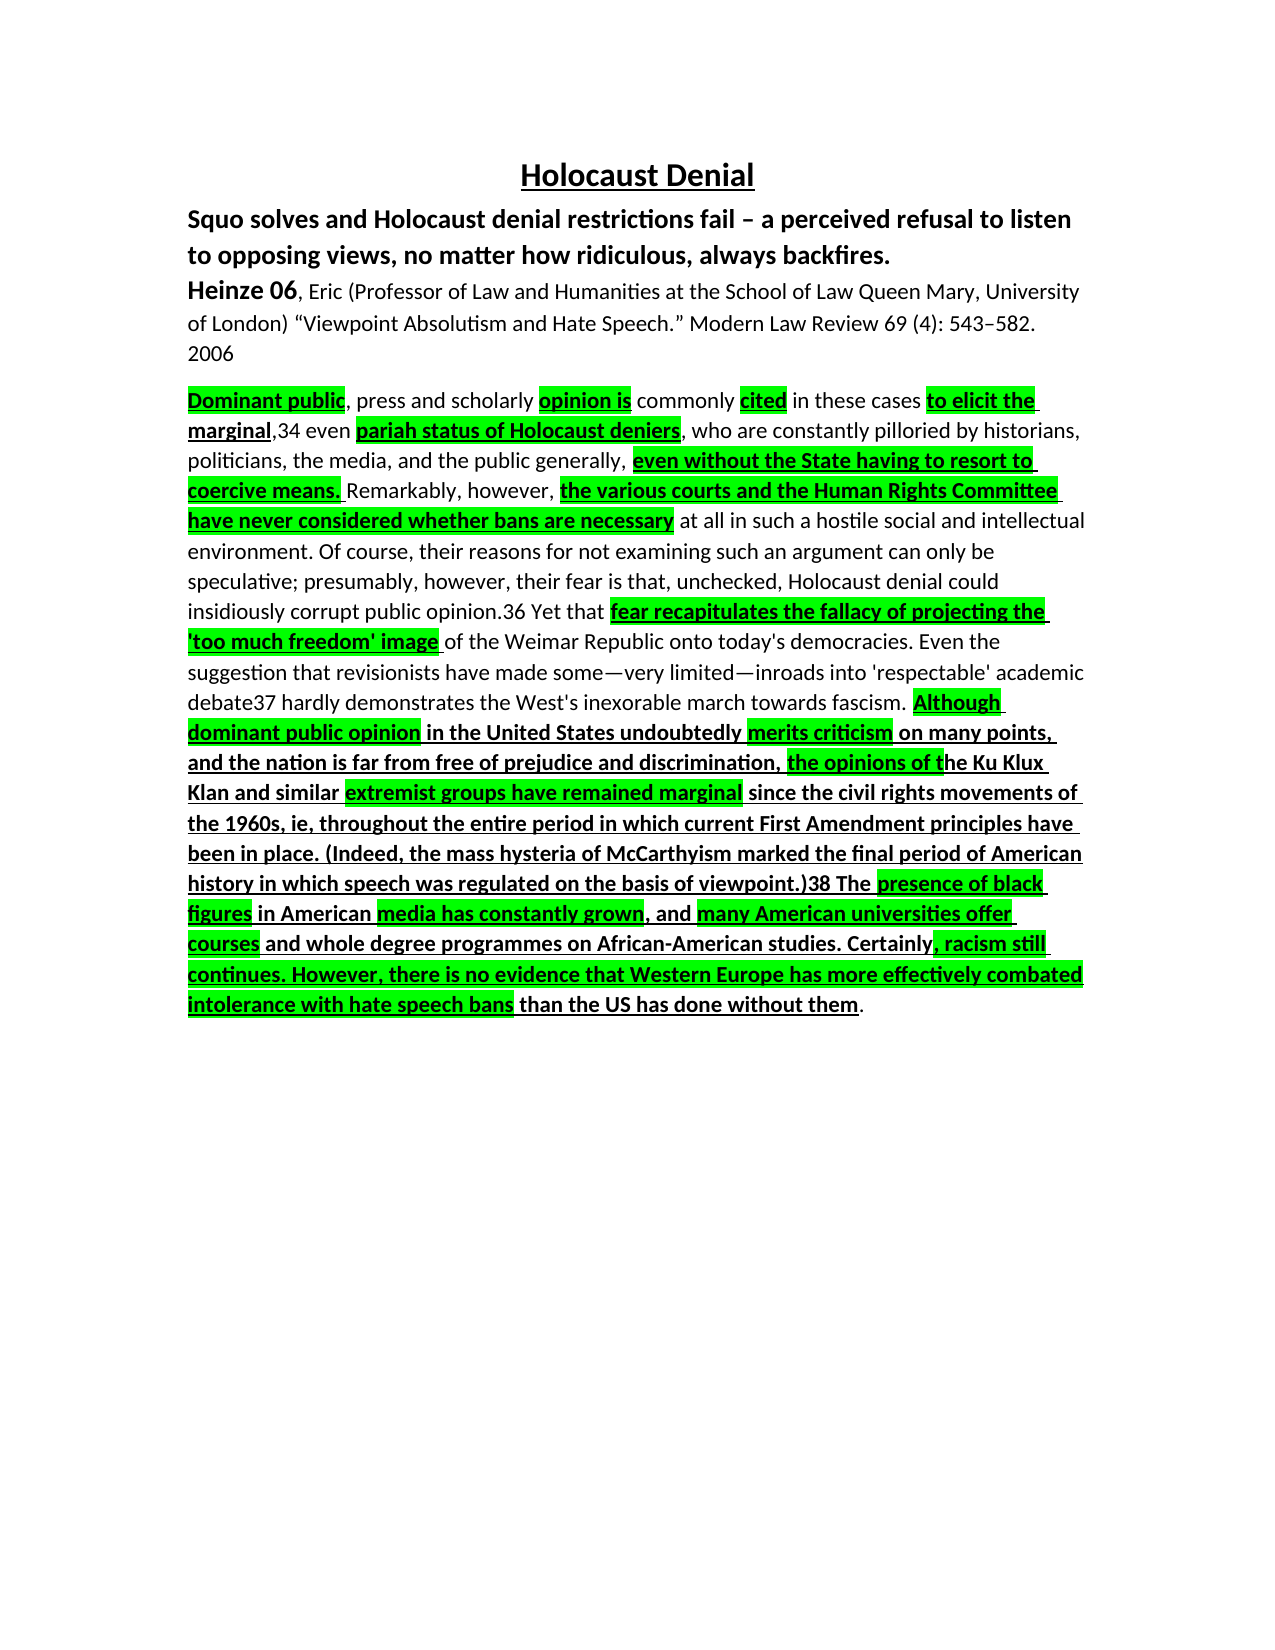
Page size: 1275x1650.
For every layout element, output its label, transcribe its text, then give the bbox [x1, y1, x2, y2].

text Dominant public, press and scholarly opinion is commonly cited in these cases to elicit the marginal,34 even pariah status of Holocaust deniers, who are constantly pilloried by historians, politicians, the media, and the public generally, even without the State having to resort to coercive means. Remarkably, however, the various courts and the Human Rights Committee have never considered whether bans are necessary at all in such a hostile social and intellectual environment. Of course, their reasons for not examining such an argument can only be speculative; presumably, however, their fear is that, unchecked, Holocaust denial could insidiously corrupt public opinion.36 Yet that fear recapitulates the fallacy of projecting the 'too much freedom' image of the Weimar Republic onto today's democracies. Even the suggestion that revisionists have made some—very limited—inroads into 'respectable' academic debate37 hardly demonstrates the West's inexorable march towards fascism. Although dominant public opinion in the United States undoubtedly merits criticism on many points, and the nation is far from free of prejudice and discrimination, the opinions of the Ku Klux Klan and similar extremist groups have remained marginal since the civil rights movements of the 1960s, ie, throughout the entire period in which current First Amendment principles have been in place. (Indeed, the mass hysteria of McCarthyism marked the final period of American history in which speech was regulated on the basis of viewpoint.)38 The presence of black figures in American media has constantly grown, and many American universities offer courses and whole degree programmes on African-American studies. Certainly, racism still continues. However, there is no evidence that Western Europe has more effectively combated intolerance with hate speech bans than the US has done without them. [187, 386, 1087, 1018]
text Heinze 06, Eric (Professor of Law and Humanities at the School of Law Queen Mary, University of London) “Viewpoint Absolutism and Hate Speech.” Modern Law Review 69 (4): 543–582. 2006 [187, 273, 1087, 367]
subtitle Holocaust Denial [187, 154, 1087, 195]
subtitle Squo solves and Holocaust denial restrictions fail – a perceived refusal to listen to opposing views, no matter how ridiculous, always backfires. [187, 202, 1087, 271]
